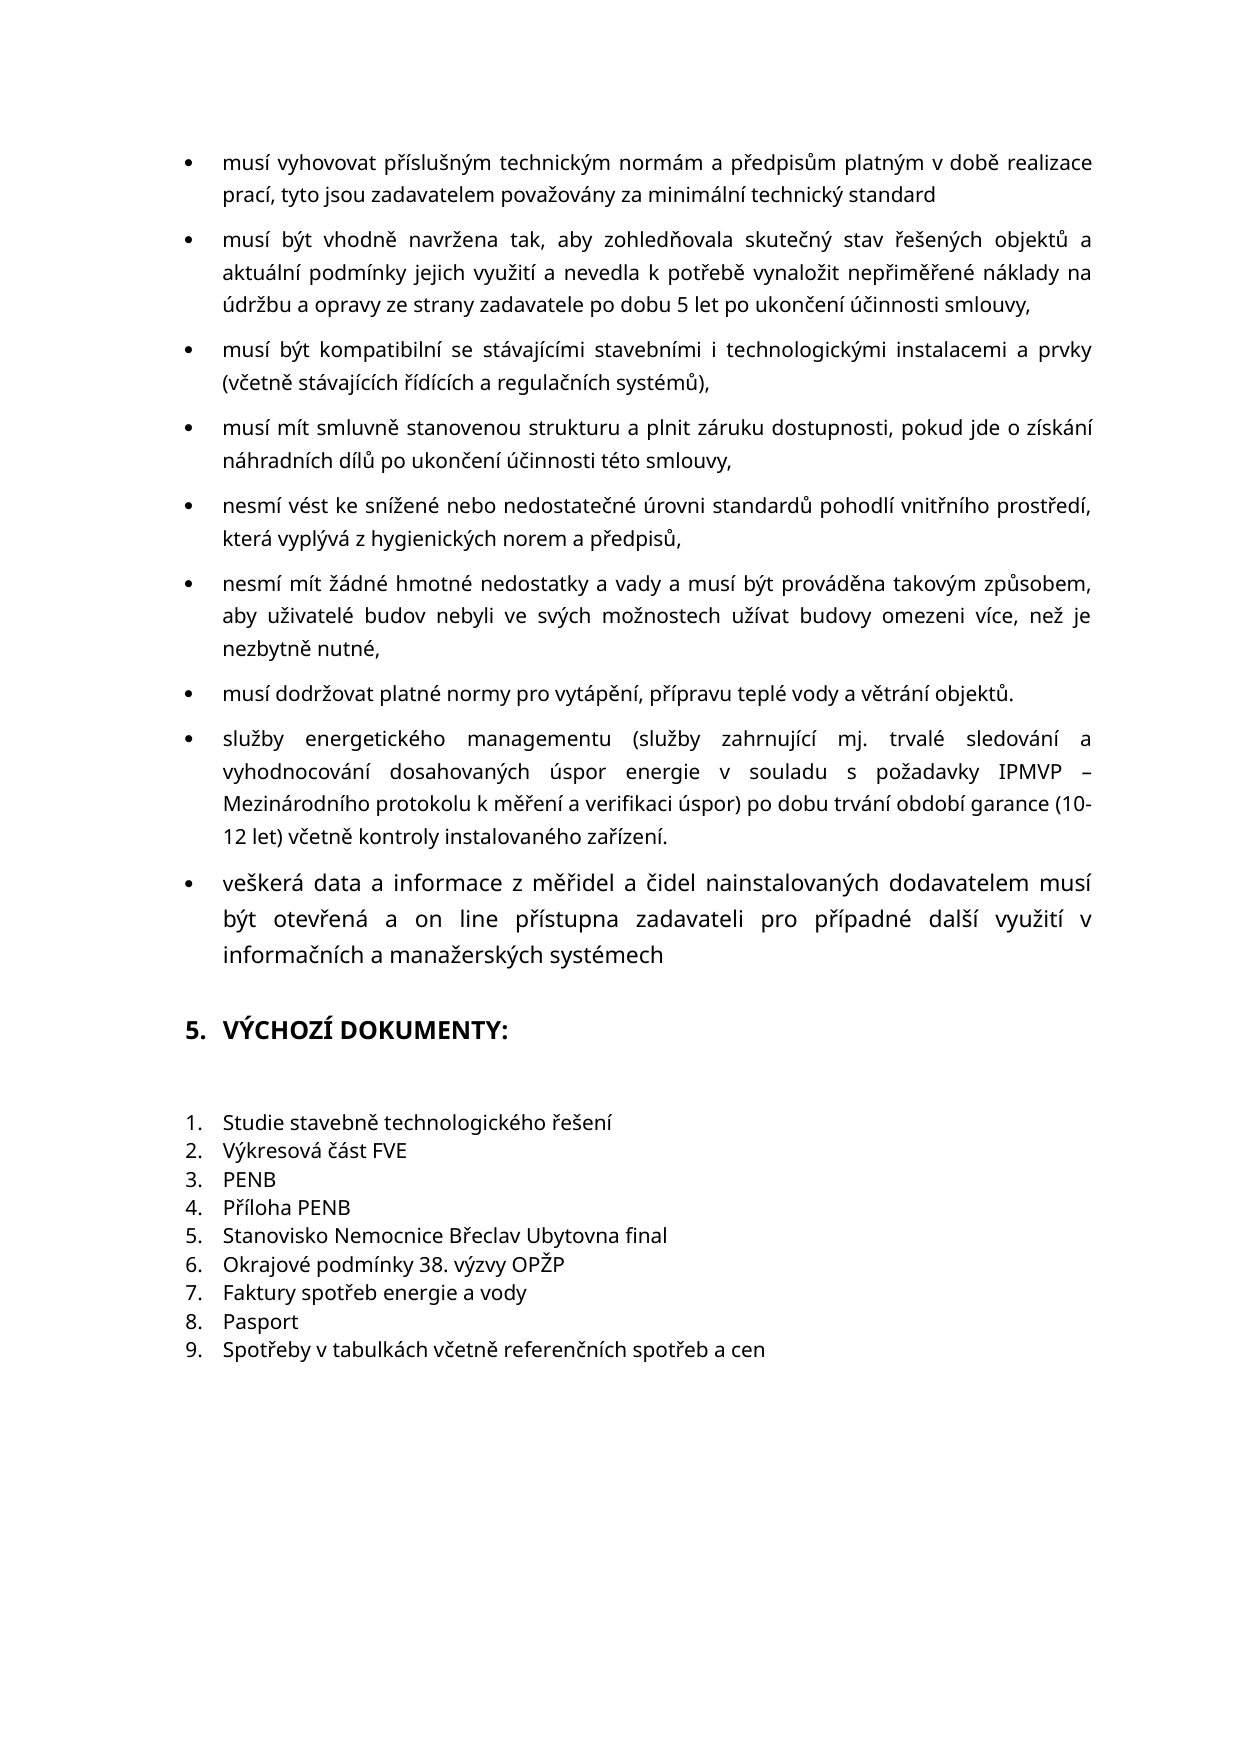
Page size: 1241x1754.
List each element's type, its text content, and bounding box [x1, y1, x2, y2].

list musí dodržovat platné normy pro vytápění, přípravu teplé vody a větrání objektů. [185, 679, 1093, 707]
list služby energetického managementu (služby zahrnující mj. trvalé sledování a vyhodnocování dosahovaných úspor energie v souladu s požadavky IPMVP – Mezinárodního protokolu k měření a verifikaci úspor) po dobu trvání období garance (10-12 let) včetně kontroly instalovaného zařízení. [185, 724, 1093, 850]
list Okrajové podmínky 38. výzvy OPŽP [185, 1250, 1093, 1278]
list Příloha PENB [185, 1193, 1093, 1222]
list Pasport [185, 1307, 1093, 1335]
list Spotřeby v tabulkách včetně referenčních spotřeb a cen [185, 1335, 1093, 1364]
list nesmí vést ke snížené nebo nedostatečné úrovni standardů pohodlí vnitřního prostředí, která vyplývá z hygienických norem a předpisů, [185, 491, 1093, 552]
list musí být vhodně navržena tak, aby zohledňovala skutečný stav řešených objektů a aktuální podmínky jejich využití a nevedla k potřebě vynaložit nepřiměřené náklady na údržbu a opravy ze strany zadavatele po dobu 5 let po ukončení účinnosti smlouvy, [185, 225, 1093, 319]
list Studie stavebně technologického řešení [185, 1108, 1093, 1136]
list musí vyhovovat příslušným technickým normám a předpisům platným v době realizace prací, tyto jsou zadavatelem považovány za minimální technický standard [185, 148, 1093, 209]
list musí mít smluvně stanovenou strukturu a plnit záruku dostupnosti, pokud jde o získání náhradních dílů po ukončení účinnosti této smlouvy, [185, 413, 1093, 474]
list musí být kompatibilní se stávajícími stavebními i technologickými instalacemi a prvky (včetně stávajících řídících a regulačních systémů), [185, 336, 1093, 397]
list veškerá data a informace z měřidel a čidel nainstalovaných dodavatelem musí být otevřená a on line přístupna zadavateli pro případné další využití v informačních a manažerských systémech [185, 867, 1093, 970]
list Výkresová část FVE [185, 1136, 1093, 1165]
list PENB [185, 1165, 1093, 1193]
list Stanovisko Nemocnice Břeclav Ubytovna final [185, 1222, 1093, 1250]
list nesmí mít žádné hmotné nedostatky a vady a musí být prováděna takovým způsobem, aby uživatelé budov nebyli ve svých možnostech užívat budovy omezeni více, než je nezbytně nutné, [185, 569, 1093, 662]
list Faktury spotřeb energie a vody [185, 1278, 1093, 1307]
subtitle Výchozí DOKUMENTY: [185, 1012, 1093, 1046]
